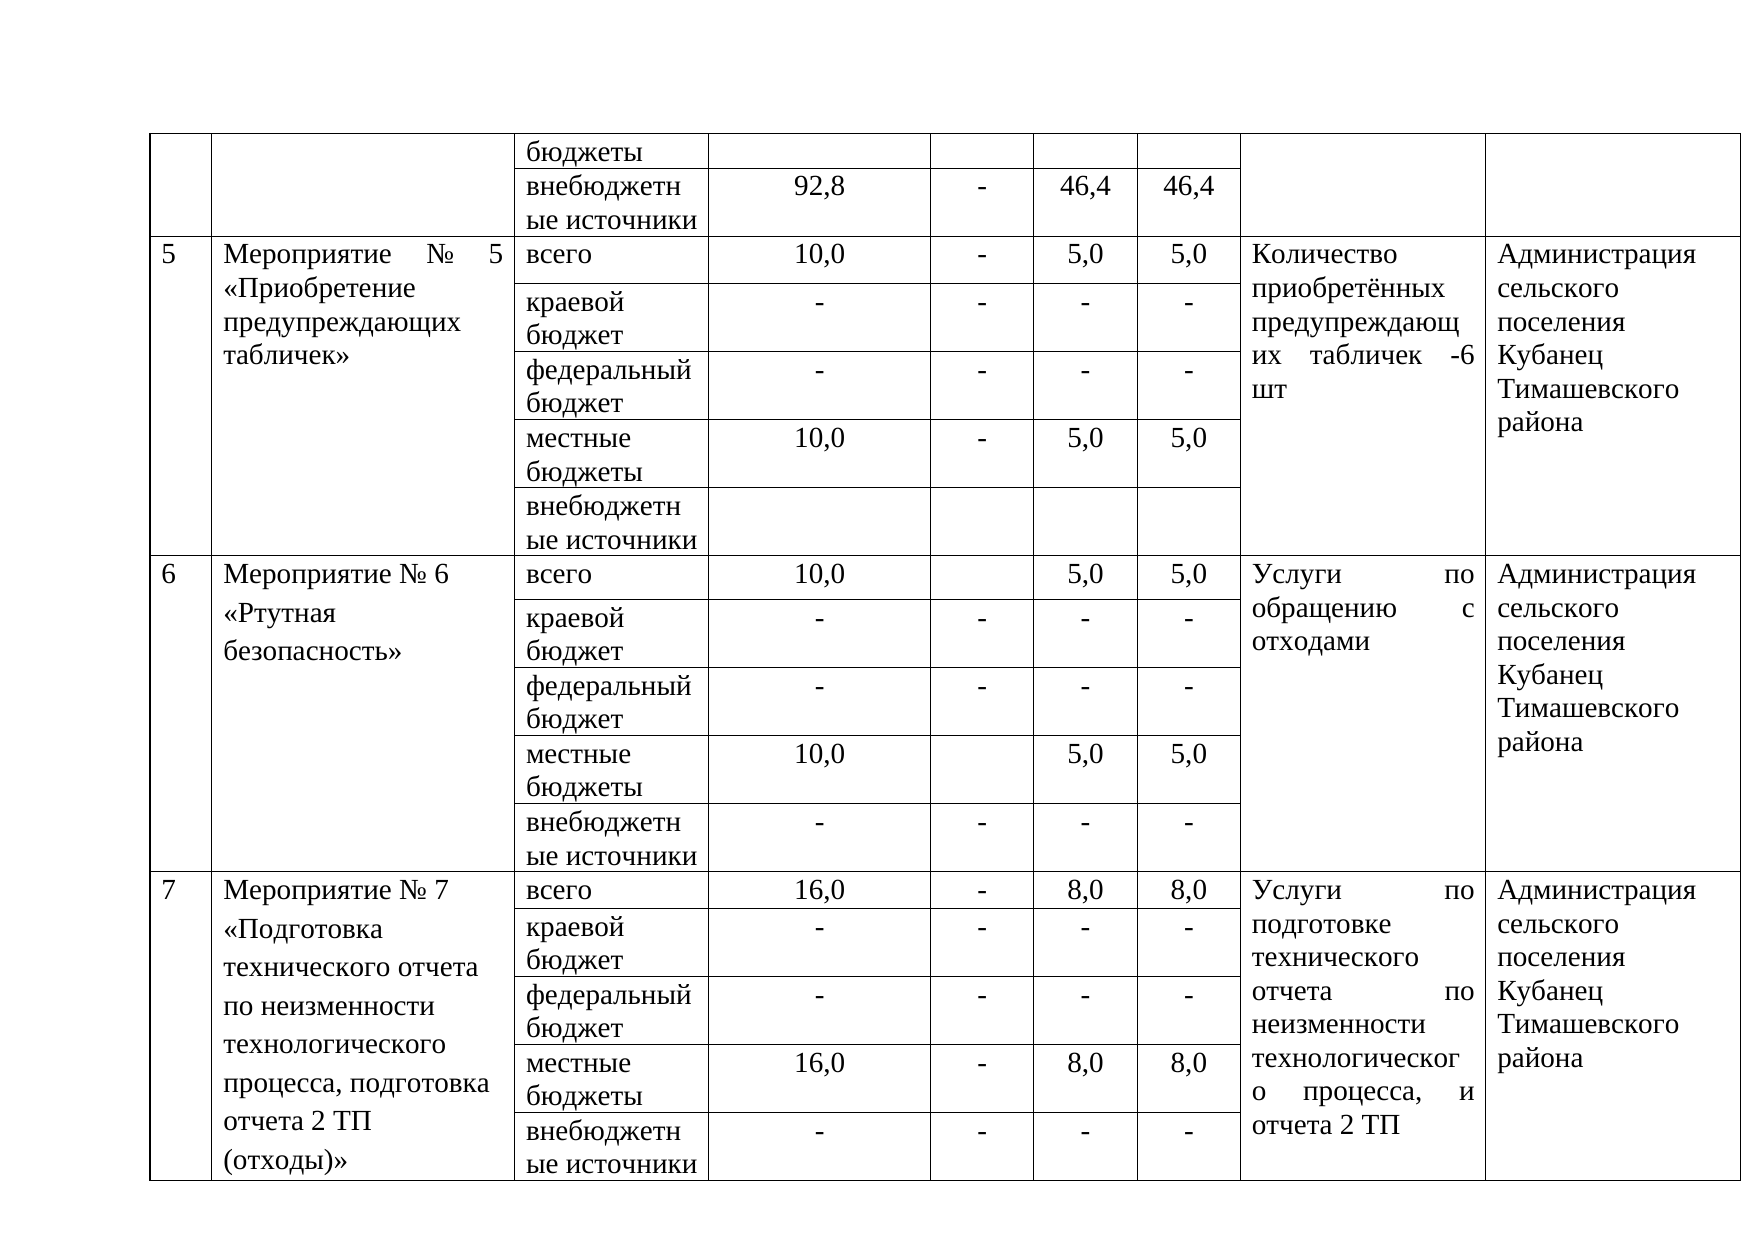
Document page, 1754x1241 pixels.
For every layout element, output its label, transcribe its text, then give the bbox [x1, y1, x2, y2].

table_cell 8,0 [1034, 1045, 1137, 1112]
table_cell - [931, 872, 1033, 908]
table_cell [1034, 134, 1137, 167]
table_cell 16,0 [709, 872, 930, 908]
table_cell [1138, 134, 1240, 167]
table_cell внебюджетные источники [515, 804, 708, 871]
table_cell - [709, 284, 930, 351]
table_cell Услуги по обращению с отходами [1241, 556, 1485, 871]
table_cell - [709, 668, 930, 735]
table_cell - [1034, 352, 1137, 419]
table_cell 5,0 [1138, 736, 1240, 803]
table_cell федеральный бюджет [515, 668, 708, 735]
table_cell - [1138, 909, 1240, 976]
table_cell - [1034, 804, 1137, 871]
table_cell краевой бюджет [515, 284, 708, 351]
table_cell 5,0 [1034, 237, 1137, 283]
table_cell Услуги по подготовке технического отчета по неизменности технологического процесса, и отчета 2 ТП [1241, 872, 1485, 1180]
table_cell [1138, 488, 1240, 555]
table_cell - [1138, 1113, 1240, 1180]
table_cell 5 [151, 237, 211, 555]
table_cell внебюджетные источники [515, 169, 708, 236]
table_cell - [931, 284, 1033, 351]
table_cell местные бюджеты [515, 1045, 708, 1112]
table_cell 92,8 [709, 169, 930, 236]
table_cell 5,0 [1034, 556, 1137, 599]
table_cell [709, 134, 930, 167]
table_cell - [709, 1113, 930, 1180]
table_cell - [709, 977, 930, 1044]
table_cell [931, 488, 1033, 555]
table_cell Мероприятие № 6 «Ртутная безопасность» [212, 556, 514, 871]
table_cell 6 [151, 556, 211, 871]
table_cell краевой бюджет [515, 909, 708, 976]
table_cell - [931, 977, 1033, 1044]
table_cell местные бюджеты [515, 736, 708, 803]
table_cell 5,0 [1034, 420, 1137, 487]
table_cell 8,0 [1138, 1045, 1240, 1112]
table_cell 5,0 [1138, 556, 1240, 599]
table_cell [1486, 237, 1740, 555]
table_cell Мероприятие № 7 «Подготовка технического отчета по неизменности технологического процесса, подготовка отчета 2 ТП (отходы)» [212, 872, 514, 1180]
table_cell - [1138, 804, 1240, 871]
table_cell - [709, 352, 930, 419]
table_cell - [709, 600, 930, 667]
table_cell 8,0 [1138, 872, 1240, 908]
table_cell [709, 488, 930, 555]
table_cell федеральный бюджет [515, 977, 708, 1044]
table_cell 7 [151, 872, 211, 1180]
table_cell - [1138, 284, 1240, 351]
table_cell 46,4 [1138, 169, 1240, 236]
table_cell 46,4 [1034, 169, 1137, 236]
table_cell [1034, 488, 1137, 555]
table_cell - [931, 668, 1033, 735]
table_cell - [1034, 1113, 1137, 1180]
table_cell 5,0 [1138, 420, 1240, 487]
table_cell федеральный бюджет [515, 352, 708, 419]
table_cell 10,0 [709, 237, 930, 283]
table_cell - [931, 804, 1033, 871]
table_cell местные бюджеты [515, 420, 708, 487]
table_cell - [931, 600, 1033, 667]
table_cell всего [515, 872, 708, 908]
table_cell - [1138, 668, 1240, 735]
table_cell - [931, 909, 1033, 976]
table_cell - [931, 420, 1033, 487]
table_cell 8,0 [1034, 872, 1137, 908]
table_cell [931, 134, 1033, 167]
table_cell - [931, 1045, 1033, 1112]
table_cell - [1138, 600, 1240, 667]
table_cell - [1034, 909, 1137, 976]
table_cell - [1034, 668, 1137, 735]
table_cell 10,0 [709, 420, 930, 487]
table_cell - [709, 804, 930, 871]
table_cell - [931, 237, 1033, 283]
table_cell краевой бюджет [515, 600, 708, 667]
table_cell - [1034, 284, 1137, 351]
table_cell внебюджетные источники [515, 488, 708, 555]
table_cell Количество приобретённых предупреждающих табличек -6 шт [1241, 237, 1485, 555]
table_cell [931, 736, 1033, 803]
table_cell - [931, 169, 1033, 236]
table_cell - [1138, 977, 1240, 1044]
table_cell внебюджетные источники [515, 1113, 708, 1180]
table_cell 16,0 [709, 1045, 930, 1112]
table_cell местные бюджеты [515, 134, 708, 167]
table_cell Администрация сельского поселения Кубанец Тимашевского района [1486, 556, 1740, 871]
table_cell - [1034, 600, 1137, 667]
table_cell всего [515, 237, 708, 283]
table_cell [931, 556, 1033, 599]
table_cell всего [515, 556, 708, 599]
table_cell 5,0 [1138, 237, 1240, 283]
table_cell - [1034, 977, 1137, 1044]
table_cell - [709, 909, 930, 976]
table_cell - [1138, 352, 1240, 419]
table_cell Мероприятие № 5 «Приобретение предупреждающих табличек» [212, 237, 514, 555]
table_cell 5,0 [1034, 736, 1137, 803]
table_cell - [931, 1113, 1033, 1180]
table_cell 10,0 [709, 556, 930, 599]
table_cell 10,0 [709, 736, 930, 803]
table_cell - [931, 352, 1033, 419]
table_cell Администрация сельского поселения Кубанец Тимашевского района [1486, 872, 1740, 1180]
